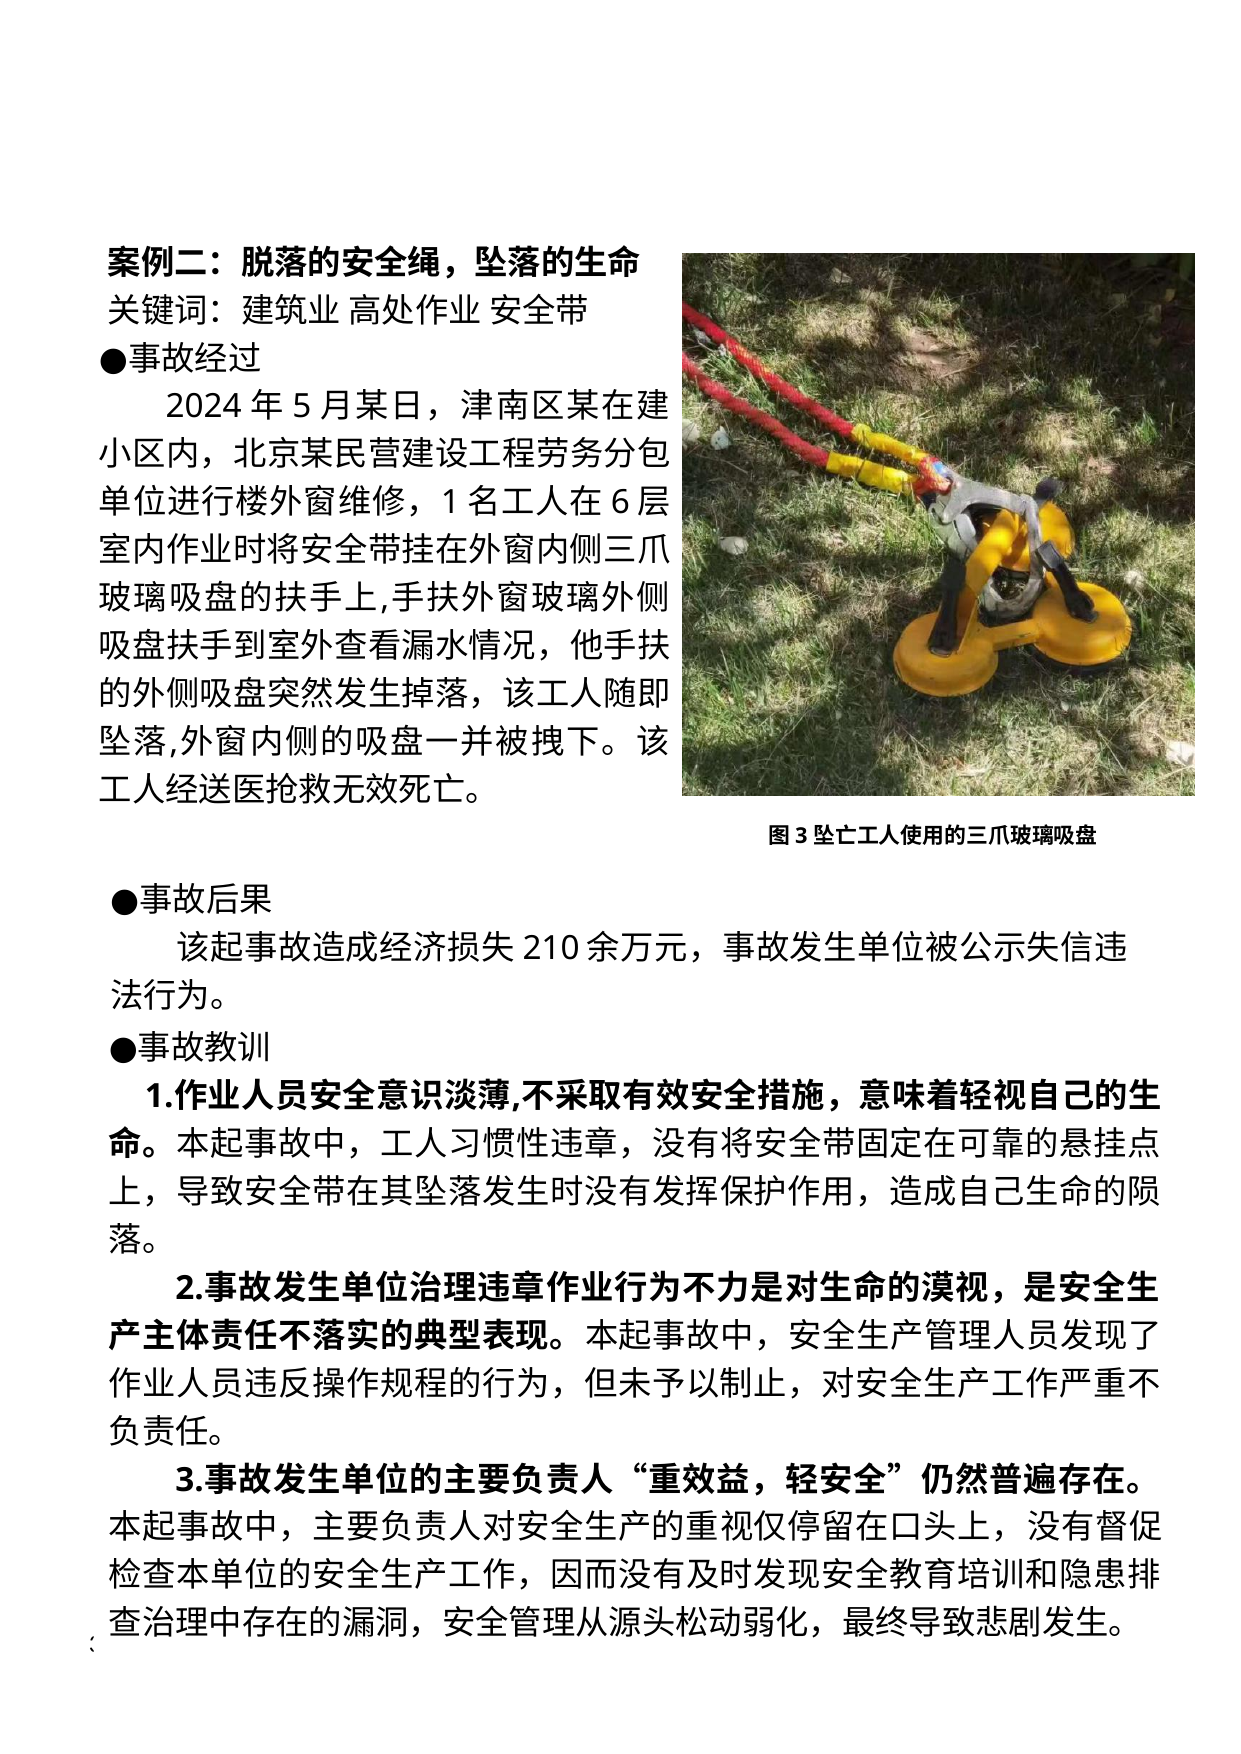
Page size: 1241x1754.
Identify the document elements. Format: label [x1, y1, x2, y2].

picture [682, 253, 1195, 796]
